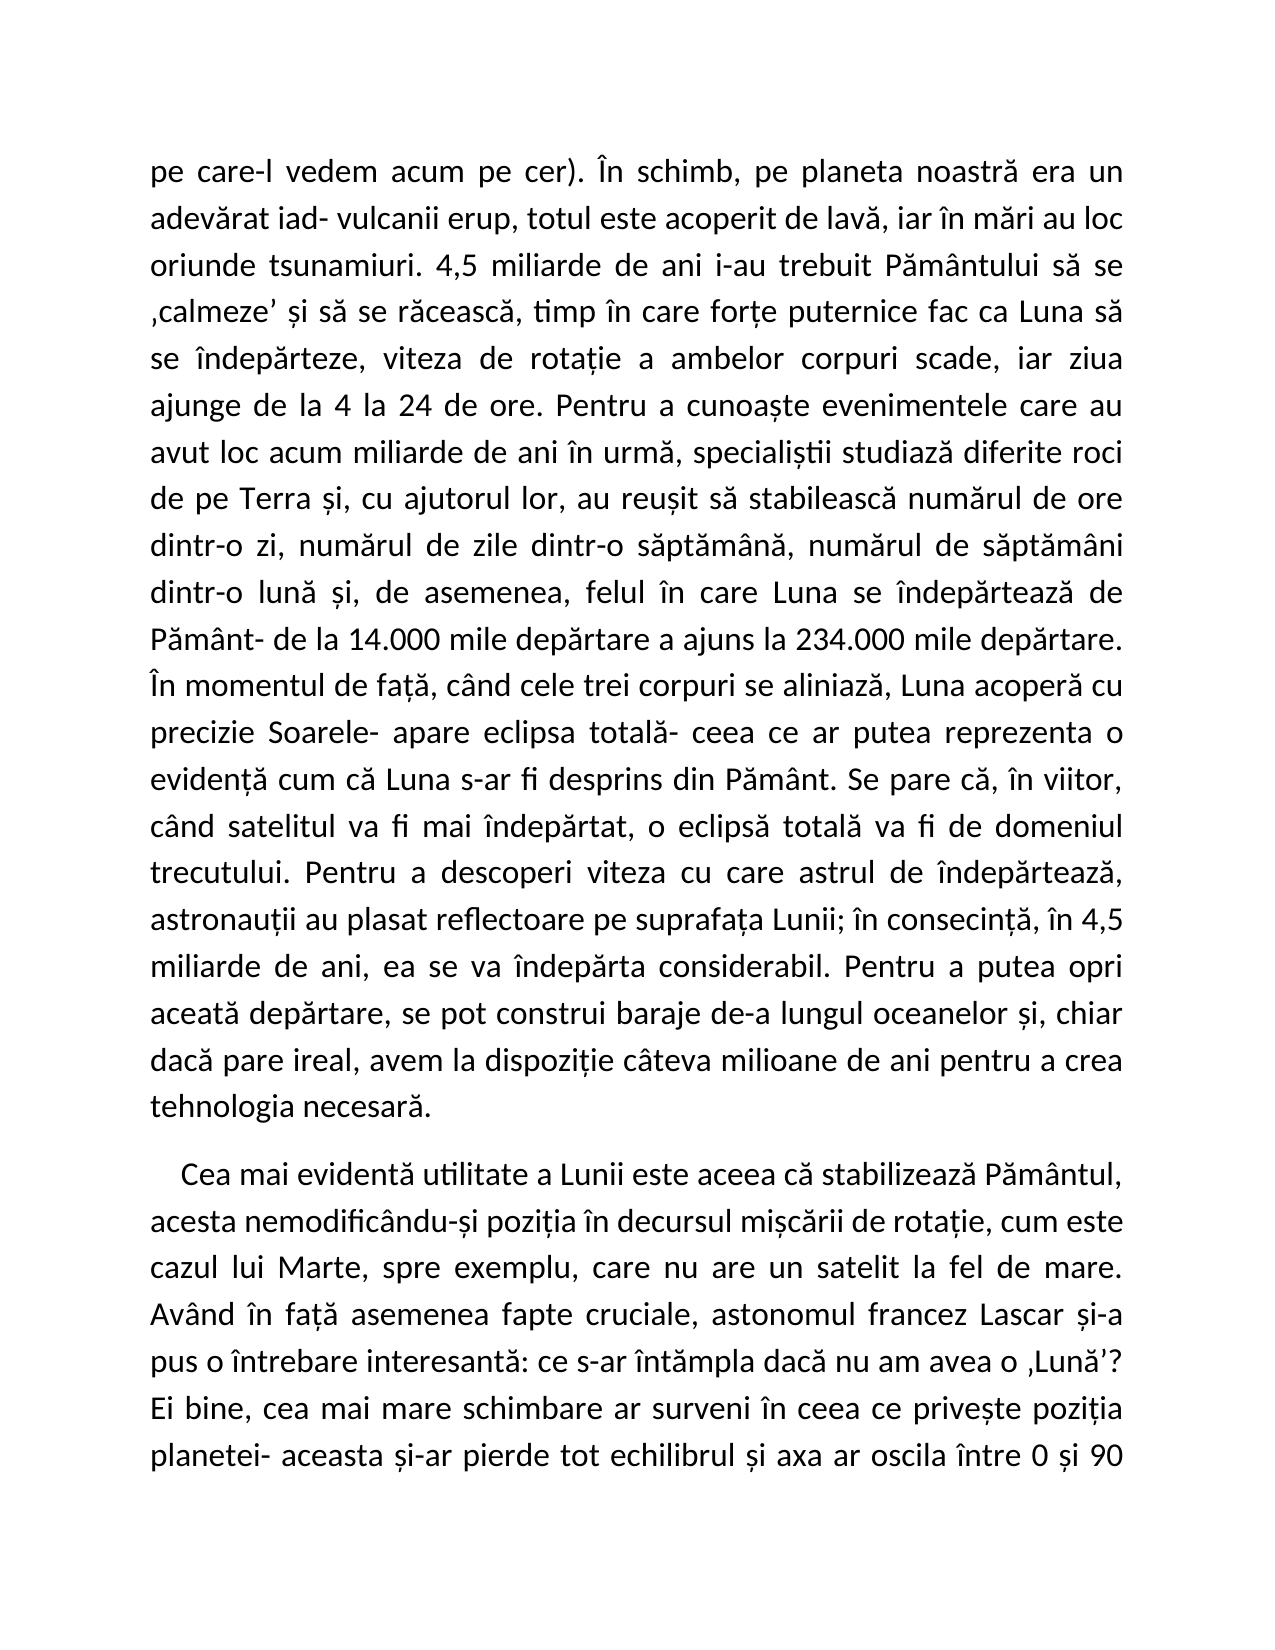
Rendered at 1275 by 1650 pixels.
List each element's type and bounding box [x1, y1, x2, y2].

text [150, 1153, 1125, 1474]
text [150, 150, 1125, 1126]
